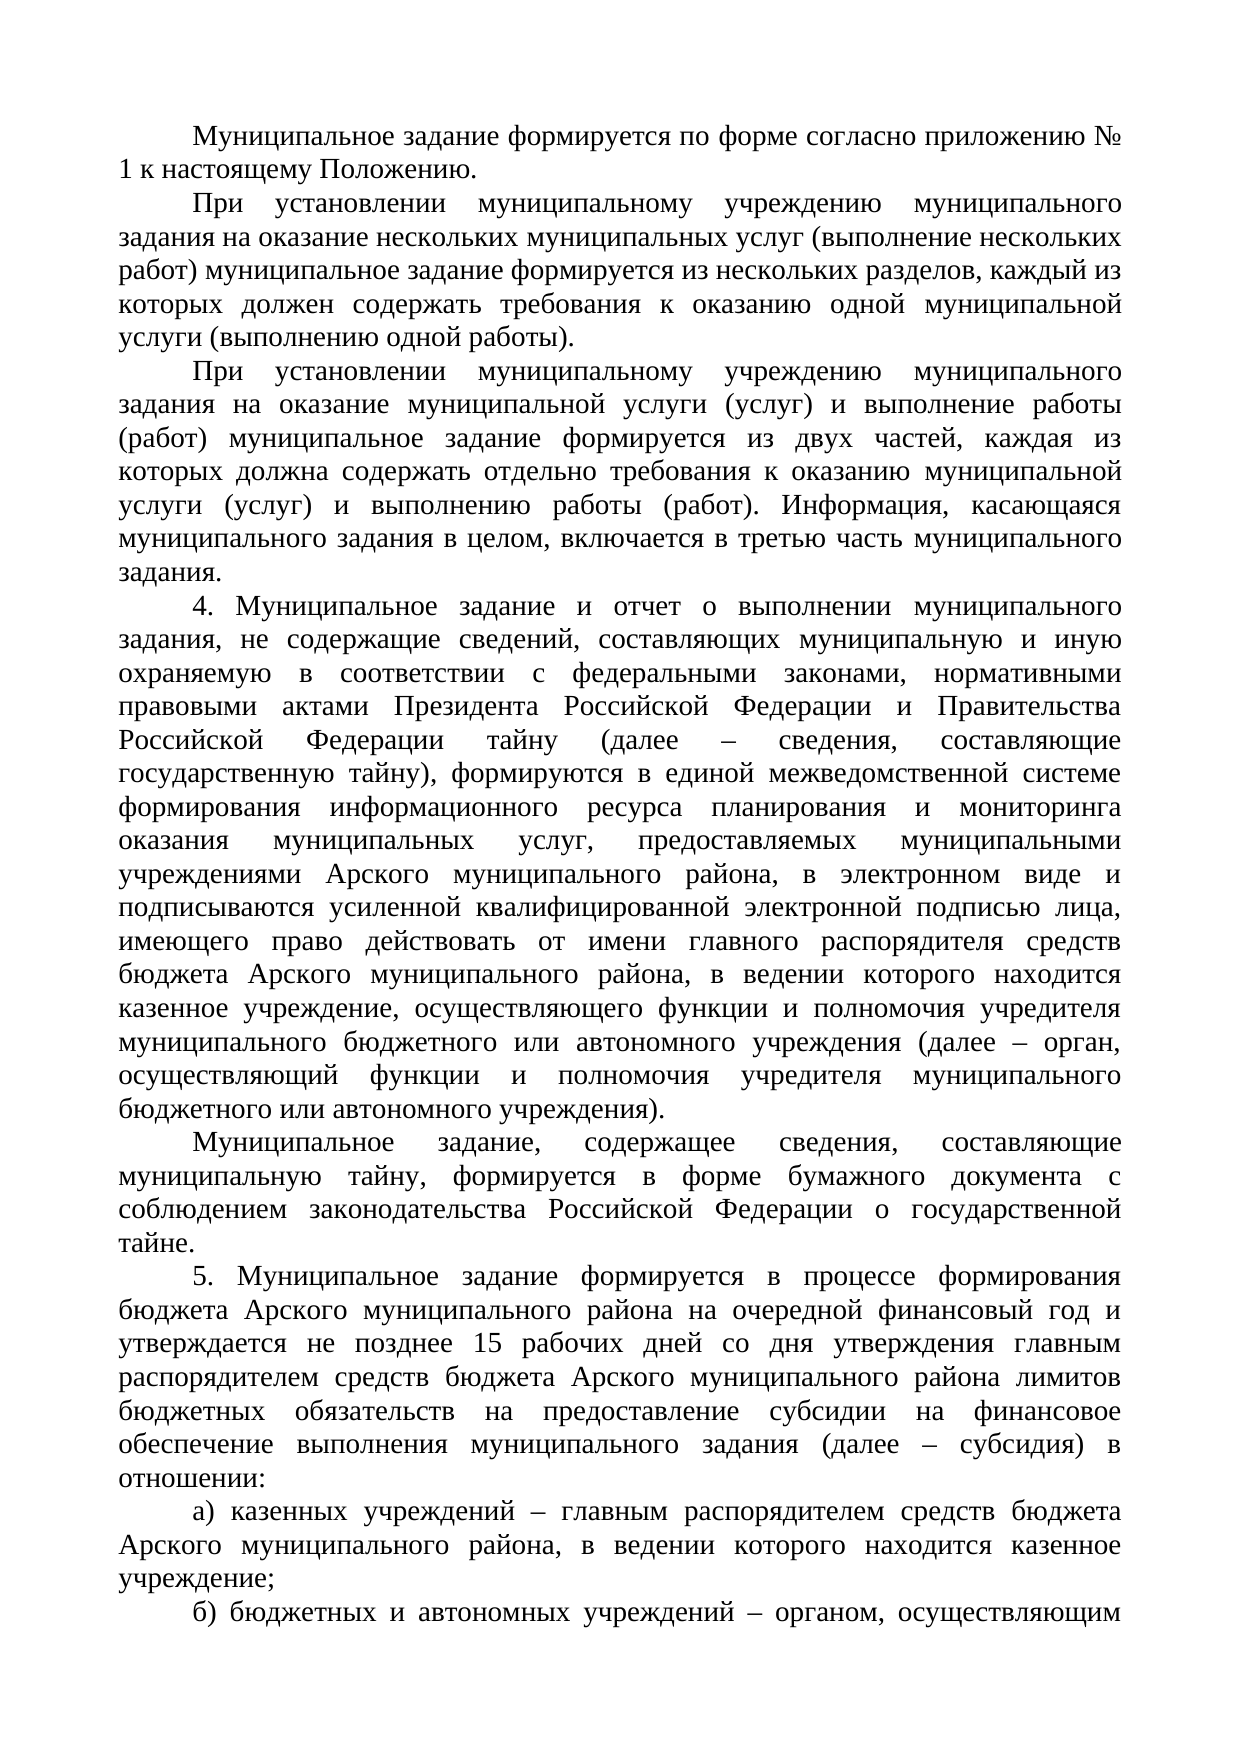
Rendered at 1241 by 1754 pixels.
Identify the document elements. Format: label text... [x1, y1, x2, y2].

text а) казенных учреждений – главным распорядителем средств бюджета Арского муниципального района, в ведении которого находится казенное учреждение; [118, 1493, 1122, 1594]
text 5. Муниципальное задание формируется в процессе формирования бюджета Арского муниципального района на очередной финансовый год и утверждается не позднее 15 рабочих дней со дня утверждения главным распорядителем средств бюджета Арского муниципального района лимитов бюджетных обязательств на предоставление субсидии на финансовое обеспечение выполнения муниципального задания (далее – субсидия) в отношении: [118, 1258, 1122, 1493]
text При установлении муниципальному учреждению муниципального задания на оказание нескольких муниципальных услуг (выполнение нескольких работ) муниципальное задание формируется из нескольких разделов, каждый из которых должен содержать требования к оказанию одной муниципальной услуги (выполнению одной работы). [118, 185, 1122, 353]
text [118, 1594, 1122, 1627]
text При установлении муниципальному учреждению муниципального задания на оказание муниципальной услуги (услуг) и выполнение работы (работ) муниципальное задание формируется из двух частей, каждая из которых должна содержать отдельно требования к оказанию муниципальной услуги (услуг) и выполнению работы (работ). Информация, касающаяся муниципального задания в целом, включается в третью часть муниципального задания. [118, 353, 1122, 588]
text 4. Муниципальное задание и отчет о выполнении муниципального задания, не содержащие сведений, составляющих муниципальную и иную охраняемую в соответствии с федеральными законами, нормативными правовыми актами Президента Российской Федерации и Правительства Российской Федерации тайну (далее – сведения, составляющие государственную тайну), формируются в единой межведомственной системе формирования информационного ресурса планирования и мониторинга оказания муниципальных услуг, предоставляемых муниципальными учреждениями Арского муниципального района, в электронном виде и подписываются усиленной квалифицированной электронной подписью лица, имеющего право действовать от имени главного распорядителя средств бюджета Арского муниципального района, в ведении которого находится казенное учреждение, осуществляющего функции и полномочия учредителя муниципального бюджетного или автономного учреждения (далее – орган, осуществляющий функции и полномочия учредителя муниципального бюджетного или автономного учреждения). [118, 588, 1122, 1124]
text Муниципальное задание формируется по форме согласно приложению № 1 к настоящему Положению. [118, 118, 1122, 185]
text Муниципальное задание, содержащее сведения, составляющие муниципальную тайну, формируется в форме бумажного документа с соблюдением законодательства Российской Федерации о государственной тайне. [118, 1124, 1122, 1258]
